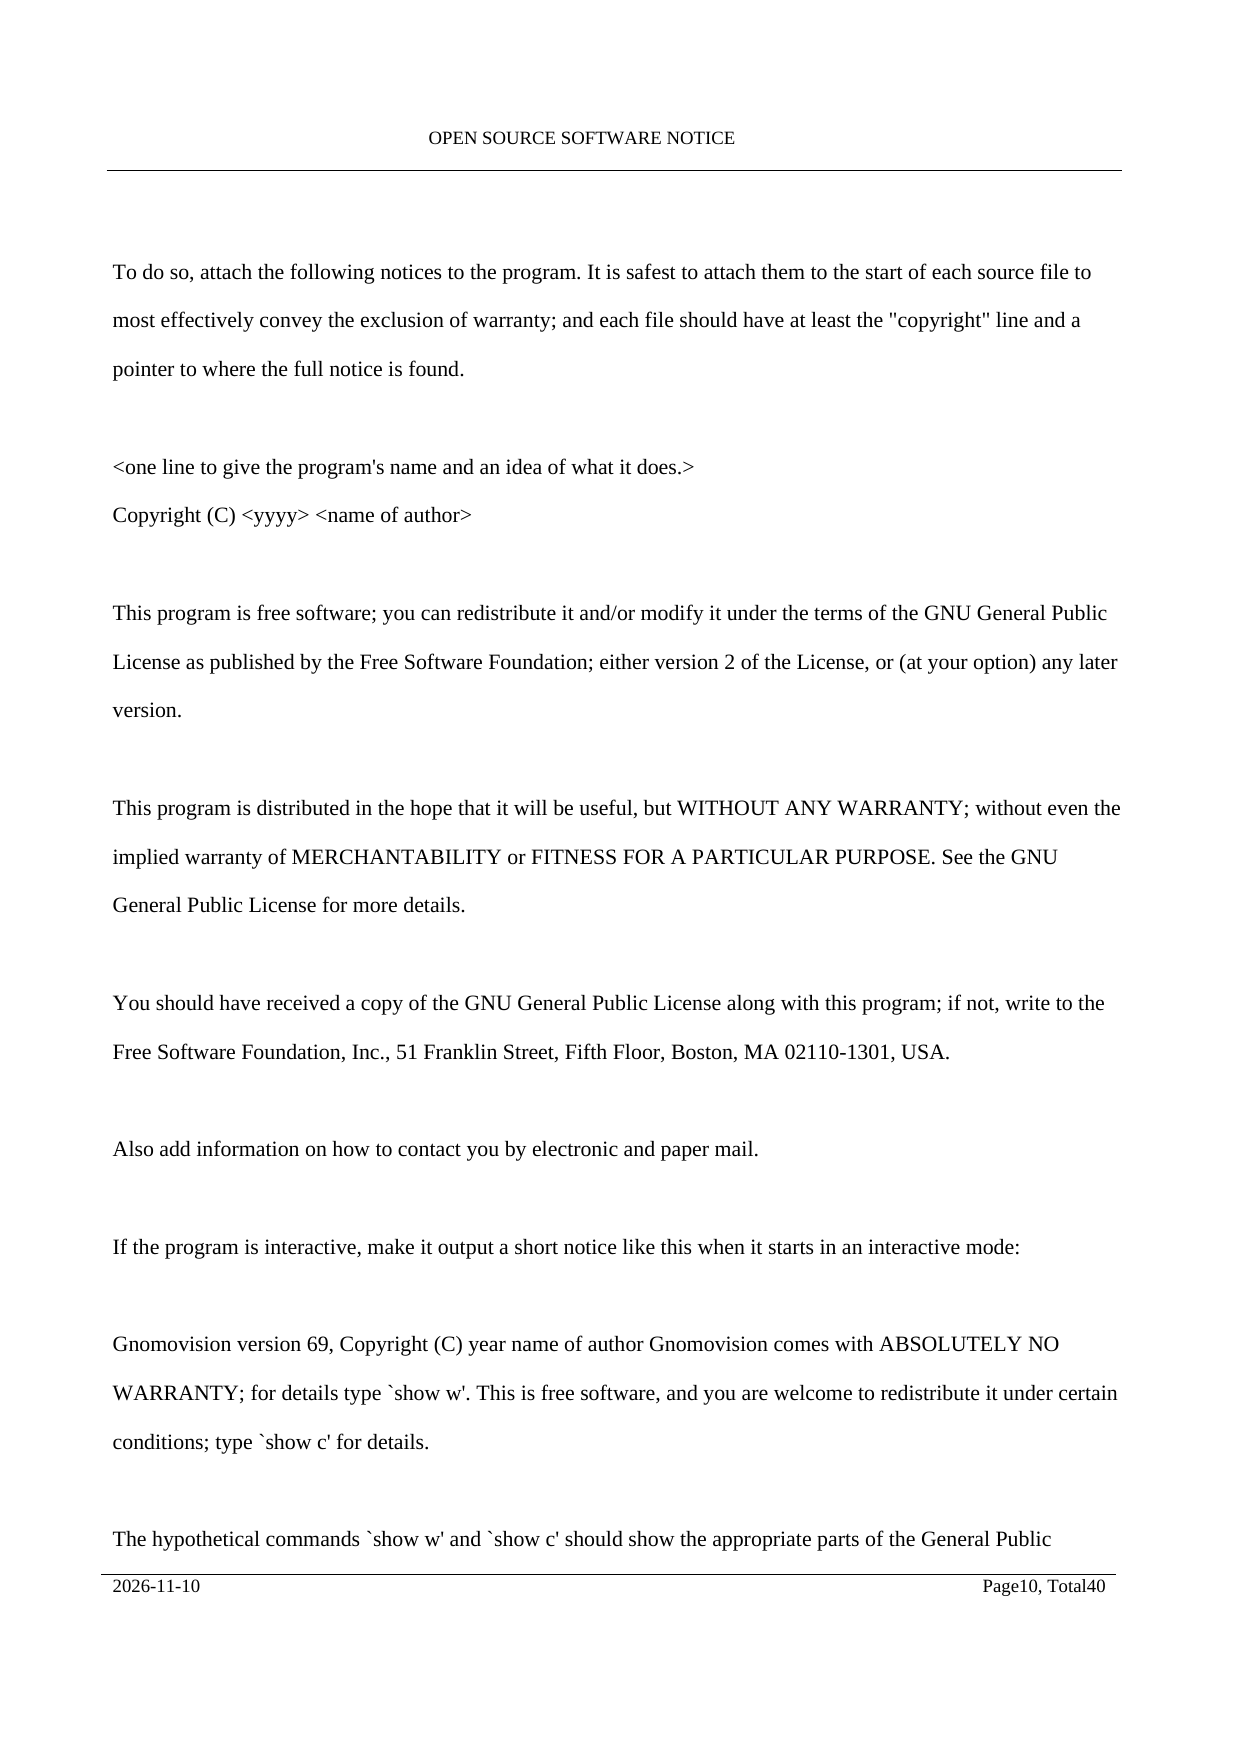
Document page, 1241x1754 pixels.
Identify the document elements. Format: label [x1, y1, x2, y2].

text [112, 206, 1128, 1555]
